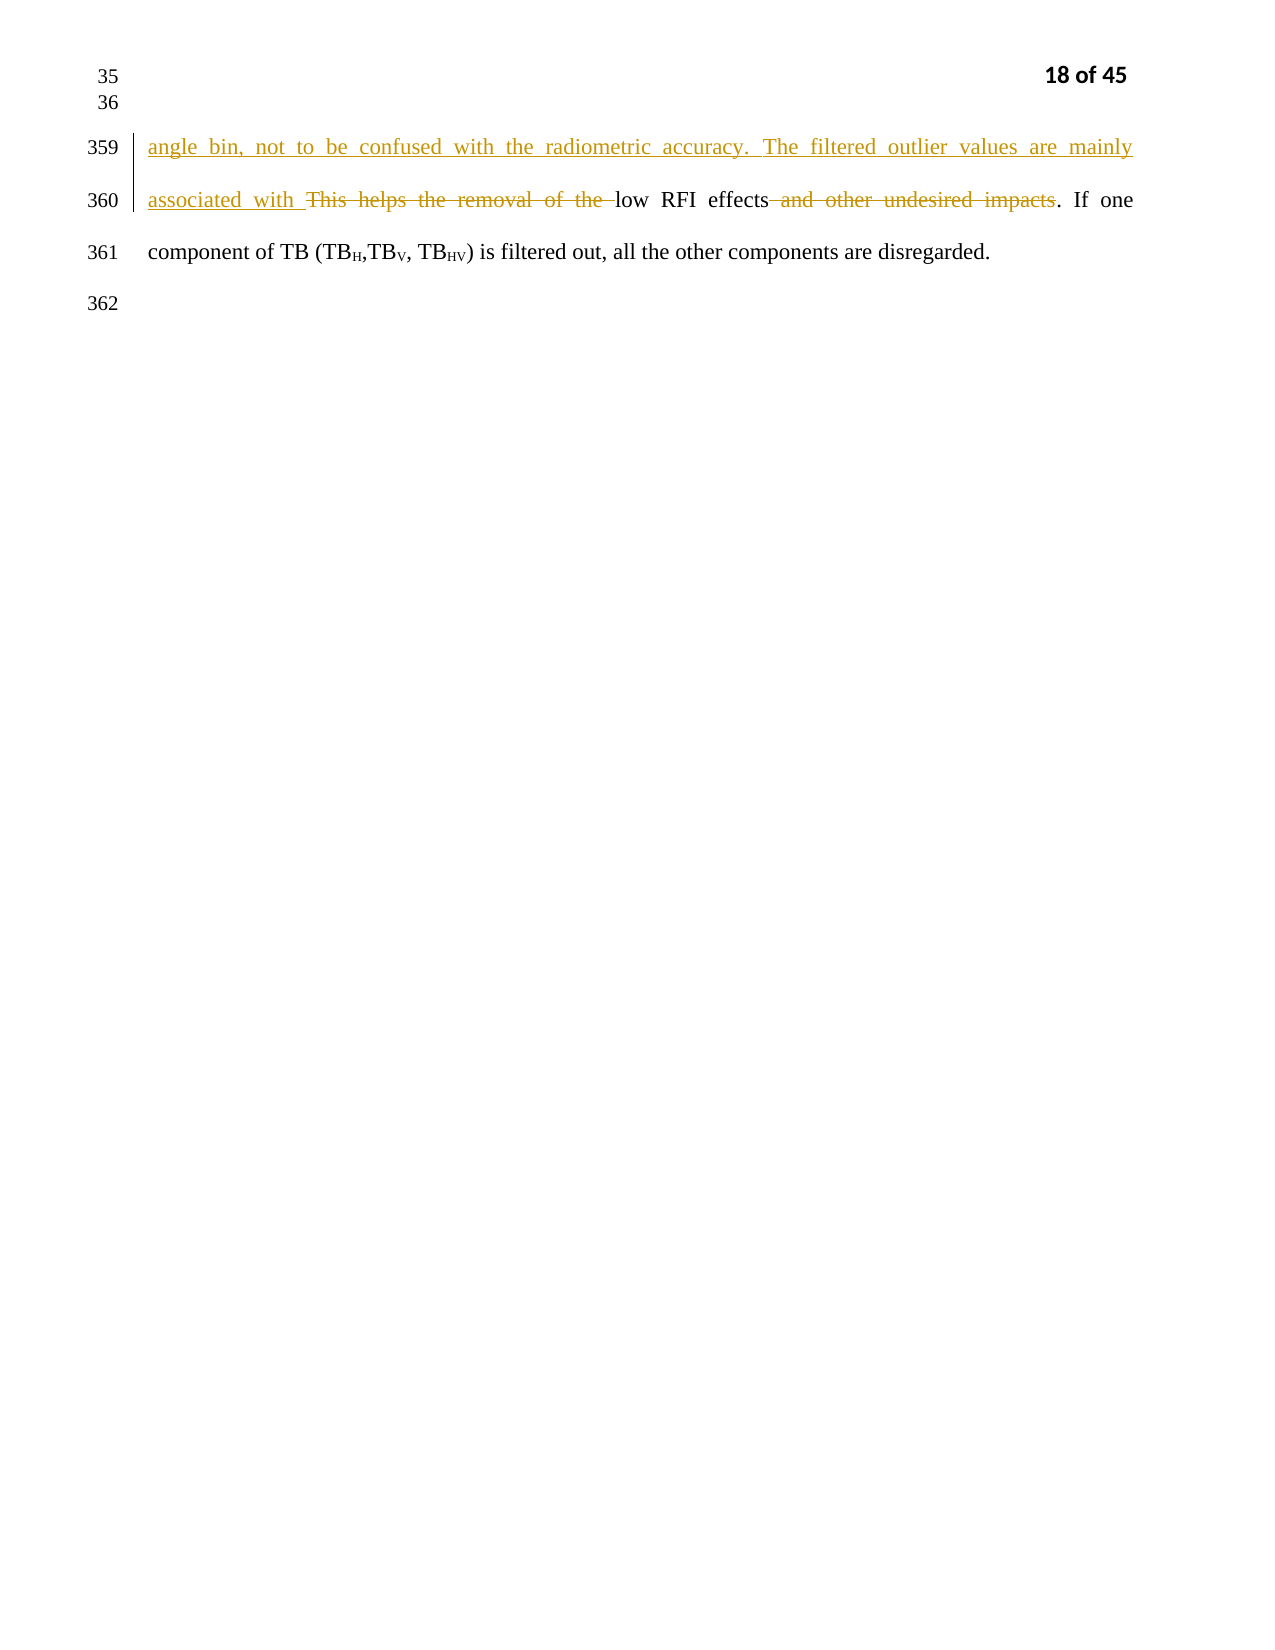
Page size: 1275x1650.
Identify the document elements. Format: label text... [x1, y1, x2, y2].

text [148, 133, 1133, 156]
